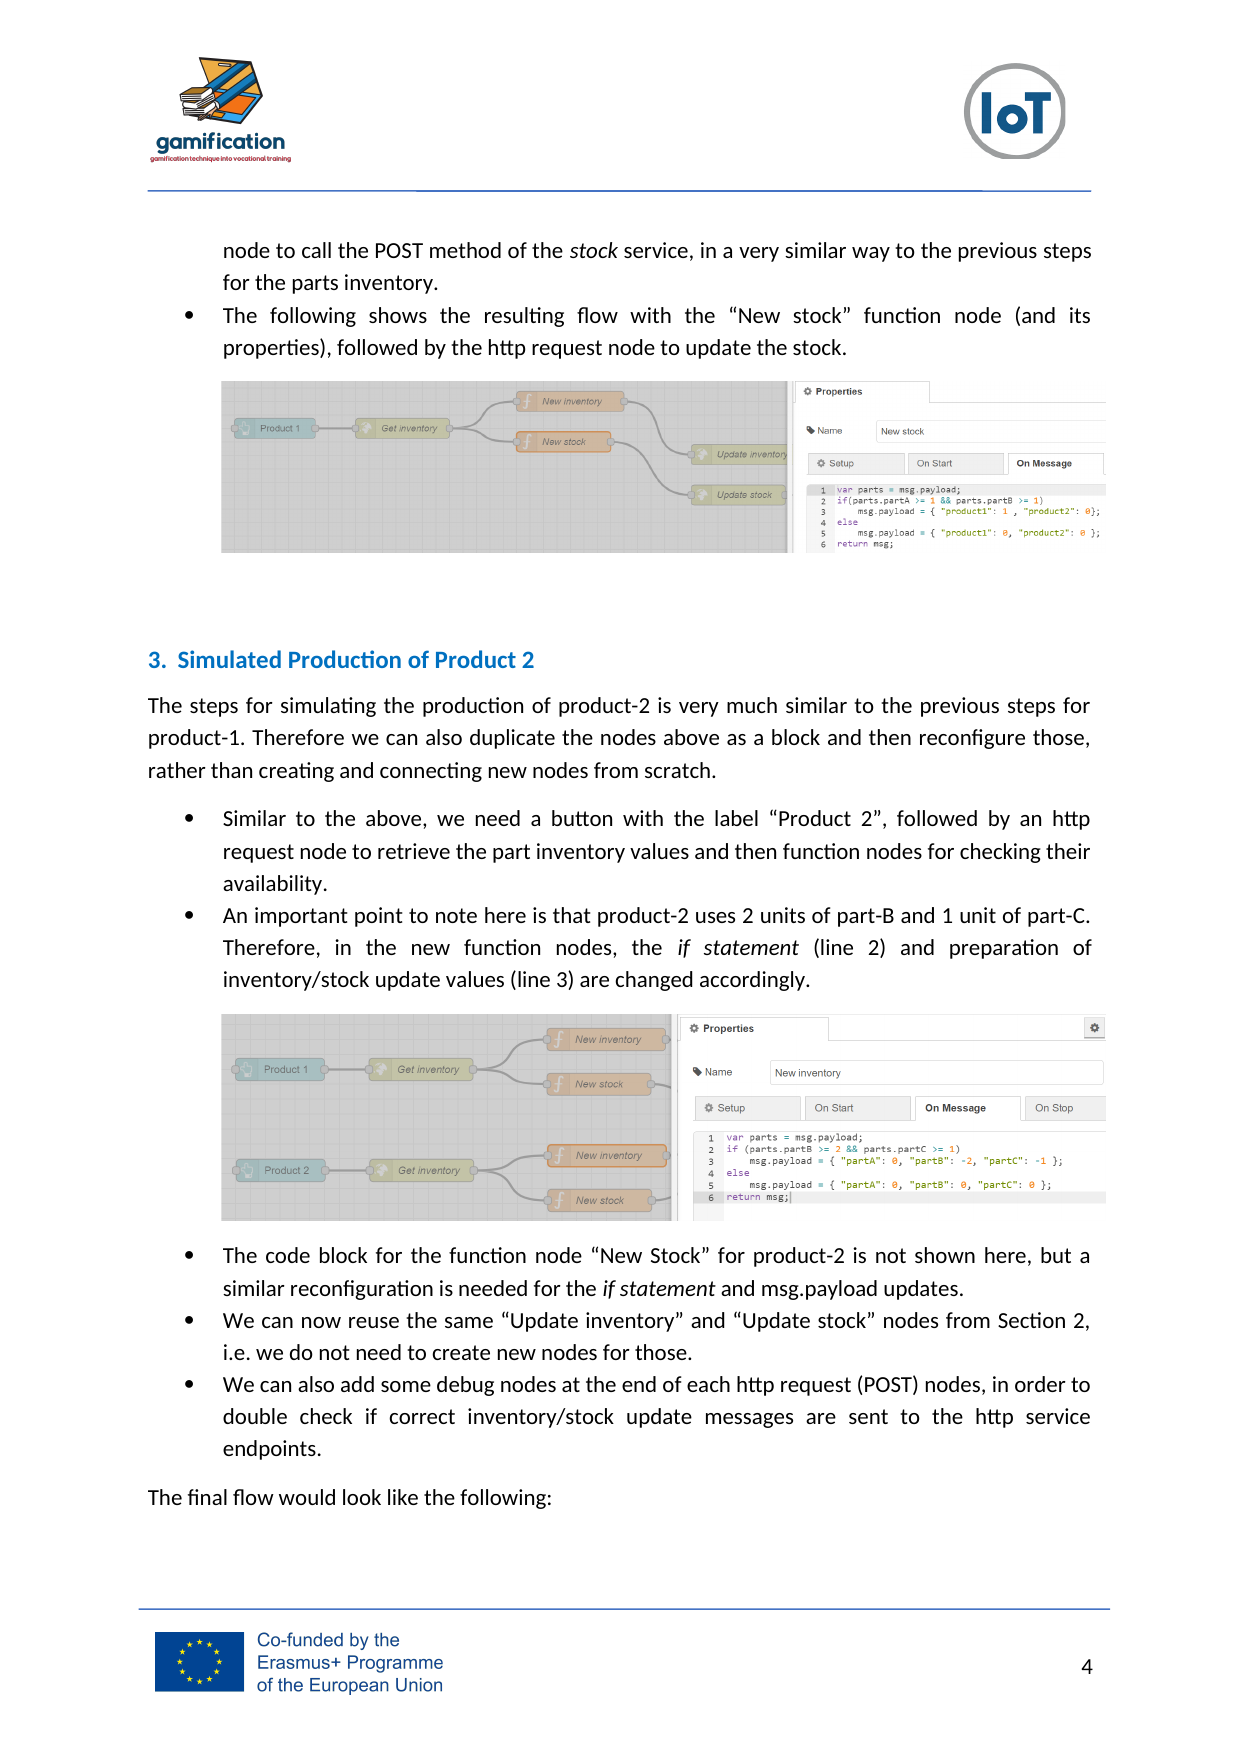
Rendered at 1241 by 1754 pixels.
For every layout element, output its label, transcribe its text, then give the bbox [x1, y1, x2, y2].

list Similar to the above, we need a button with the label “Product 2”, followed by an http request node to retrieve the part inventory values and then function nodes for checking their availability. [185, 804, 1093, 897]
picture [147, 53, 295, 166]
picture [155, 1632, 443, 1695]
text The steps for simulating the production of product-2 is very much similar to the previous steps for product-1. Therefore we can also duplicate the nodes above as a block and then reconfigure those, rather than creating and connecting new nodes from scratch. [148, 691, 1093, 784]
list We can now reuse the same “Update inventory” and “Update stock” nodes from Section 2, i.e. we do not need to create new nodes for those. [185, 1306, 1093, 1366]
subtitle Simulated Production of Product 2 [148, 644, 1093, 674]
list The following shows the resulting flow with the “New stock” function node (and its properties), followed by the http request node to update the stock. [185, 301, 1093, 361]
picture [962, 61, 1066, 159]
list An important point to note here is that product-2 uses 2 units of part-B and 1 unit of part-C. Therefore, in the new function nodes, the if statement (line 2) and preparation of inventory/stock update values (line 3) are changed accordingly. [185, 901, 1093, 993]
text The final flow would look like the following: [148, 1483, 1093, 1511]
list The code block for the function node “New Stock” for product-2 is not shown here, but a similar reconfiguration is needed for the if statement and msg.payload updates. [185, 1241, 1093, 1302]
picture [221, 381, 1106, 553]
list We can also add some debug nodes at the end of each http request (POST) nodes, in order to double check if correct inventory/stock update messages are sent to the http service endpoints. [185, 1370, 1093, 1463]
picture [221, 1014, 1106, 1221]
